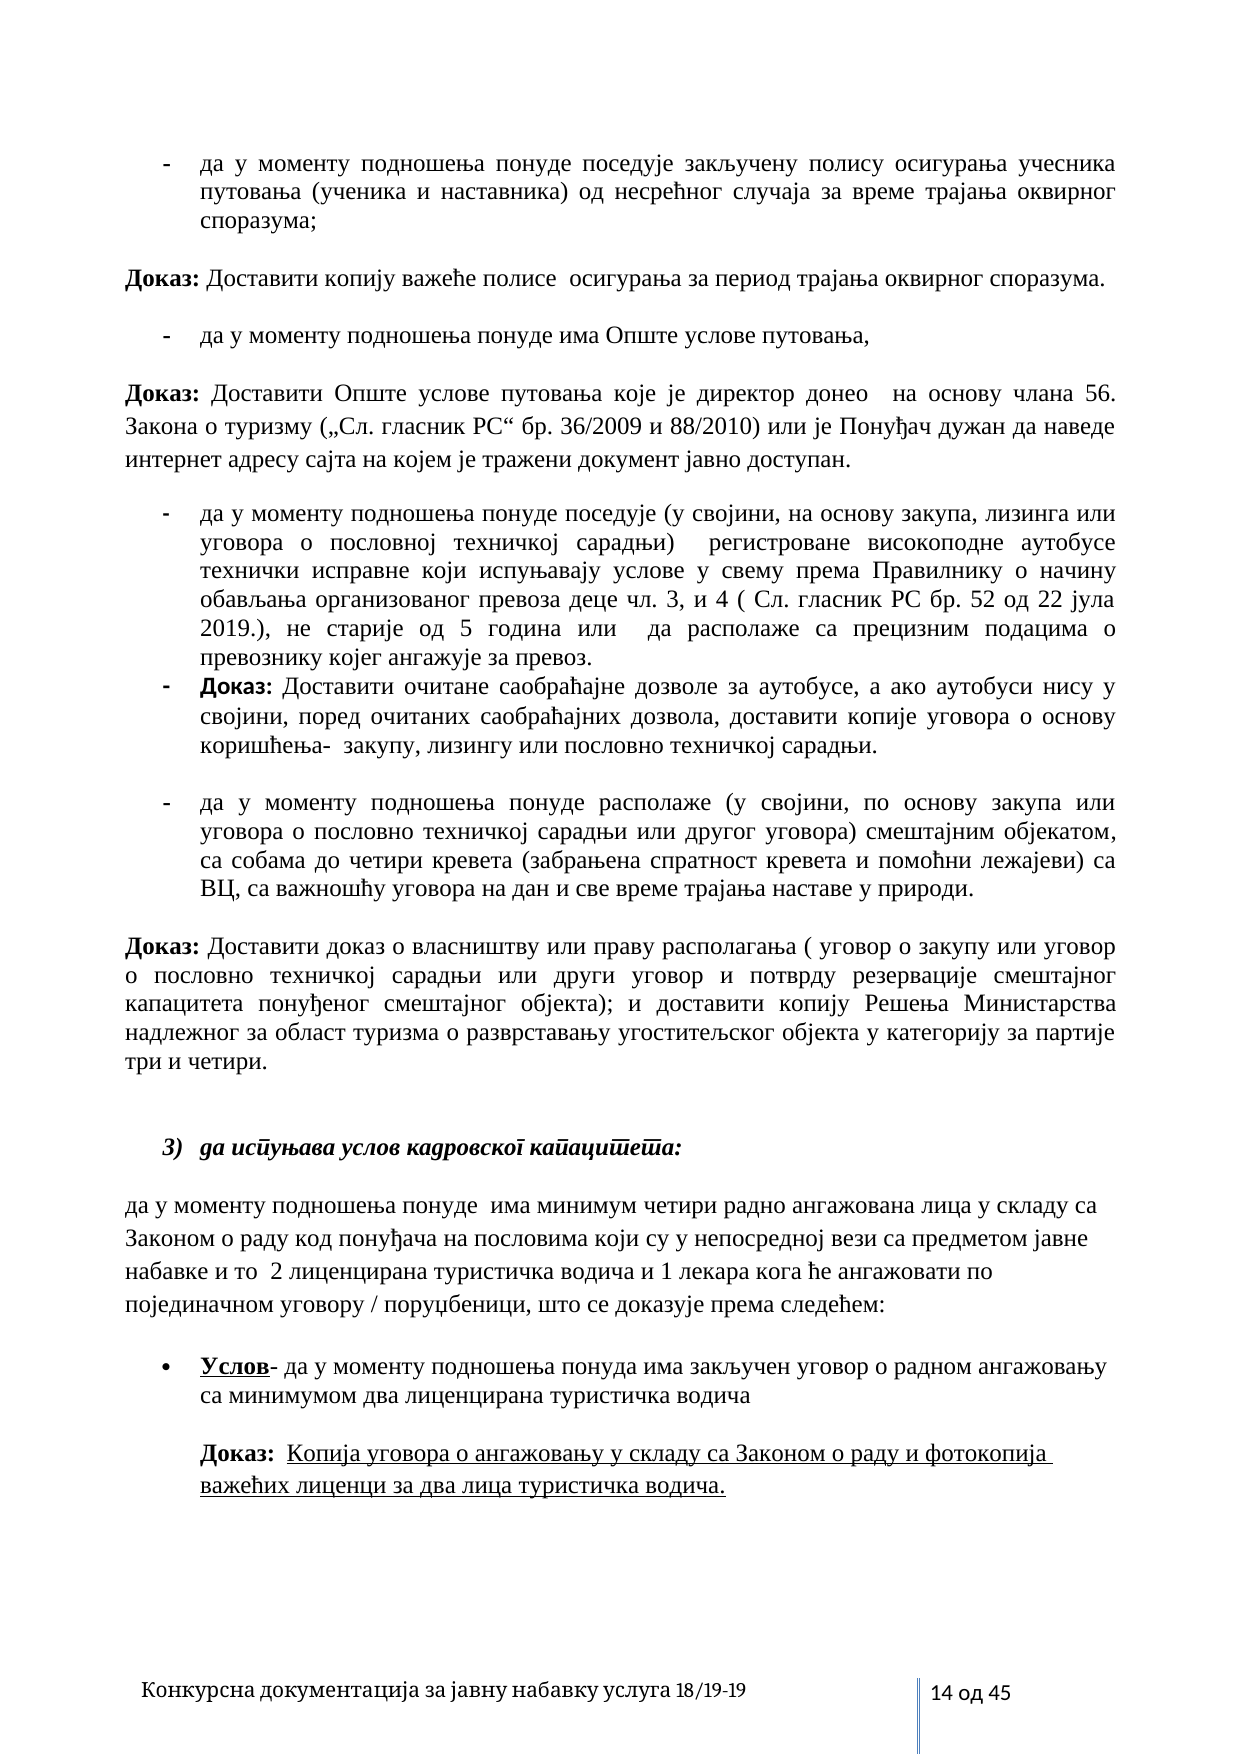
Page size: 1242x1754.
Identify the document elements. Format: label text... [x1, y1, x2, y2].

text Доказ: Доставити доказ о власништву или праву располагања ( уговор о закупу или уговор о пословно техничкој сарадњи или други уговор и потврду резервације смештајног капацитета понуђеног смештајног објекта); и доставити копију Решења Министарства надлежног за област туризма о разврставању угоститељског објекта у категорију за партије три и четири. [125, 931, 1117, 1075]
list да у моменту подношења понуде располаже (у својини, по основу закупа или уговора о пословно техничкој сарадњи или другог уговора) смештајним објекатом, са собама до четири кревета (забрањена спратност кревета и помоћни лежајеви) са ВЦ, са важношћу уговора на дан и све време трајања наставе у природи. [162, 787, 1117, 902]
list да у моменту подношења понуде поседује (у својини, на основу закупа, лизинга или уговора о пословној техничкој сарадњи) регистроване високоподне аутобусе технички исправне који испуњавају услове у свему према Правилнику о начину обављања организованог превоза деце чл. 3, и 4 ( Сл. гласник РС бр. 52 од 22 јула 2019.), не старије од 5 година или да располаже са прецизним подацима о превознику којег ангажује за превоз. [162, 498, 1117, 670]
text Доказ: Доставити копију важеће полисе осигурања за период трајања оквирног споразума. [125, 263, 1117, 291]
text да у моменту подношења понуде има минимум четири радно ангажована лица у складу са Законом о раду код понуђача на пословима који су у непосредној вези са предметом јавне набавке и то 2 лиценцирана туристичка водича и 1 лекара кога ће ангажовати по појединачном уговору / поруџбеници, што се доказује према следећем: [125, 1190, 1117, 1317]
list Услов- да у моменту подношења понуда има закључен уговор о радном ангажовању са минимумом два лиценцирана туристичка водича [162, 1351, 1117, 1408]
list да у моменту подношења понуде поседује закључену полису осигурања учесника путовања (ученика и наставника) од несрећног случаја за време трајања оквирног споразума; [162, 148, 1117, 234]
list Доказ: Доставити очитане саобраћајне дозволе за аутобусе, а ако аутобуси нису у својини, поред очитаних саобраћајних дозвола, доставити копије уговора о основу коришћења- закупу, лизингу или пословно техничкој сарадњи. [162, 670, 1117, 758]
text Доказ: Копија уговора о ангажовању у складу са Законом о раду и фотокопија важећих лиценци за два лица туристичка водича. [200, 1438, 1117, 1499]
list да у моменту подношења понуде има Опште услове путовања, [162, 320, 1117, 349]
text Доказ: Доставити Опште услове путовања које је директор донео на основу члана 56. Закона о туризму („Сл. гласник РС“ бр. 36/2009 и 88/2010) или је Понуђач дужан да наведе интернет адресу сајта на којем је тражени документ јавно доступан. [125, 378, 1117, 472]
list да испуњава услов кадровског капацитета: [162, 1132, 1117, 1161]
